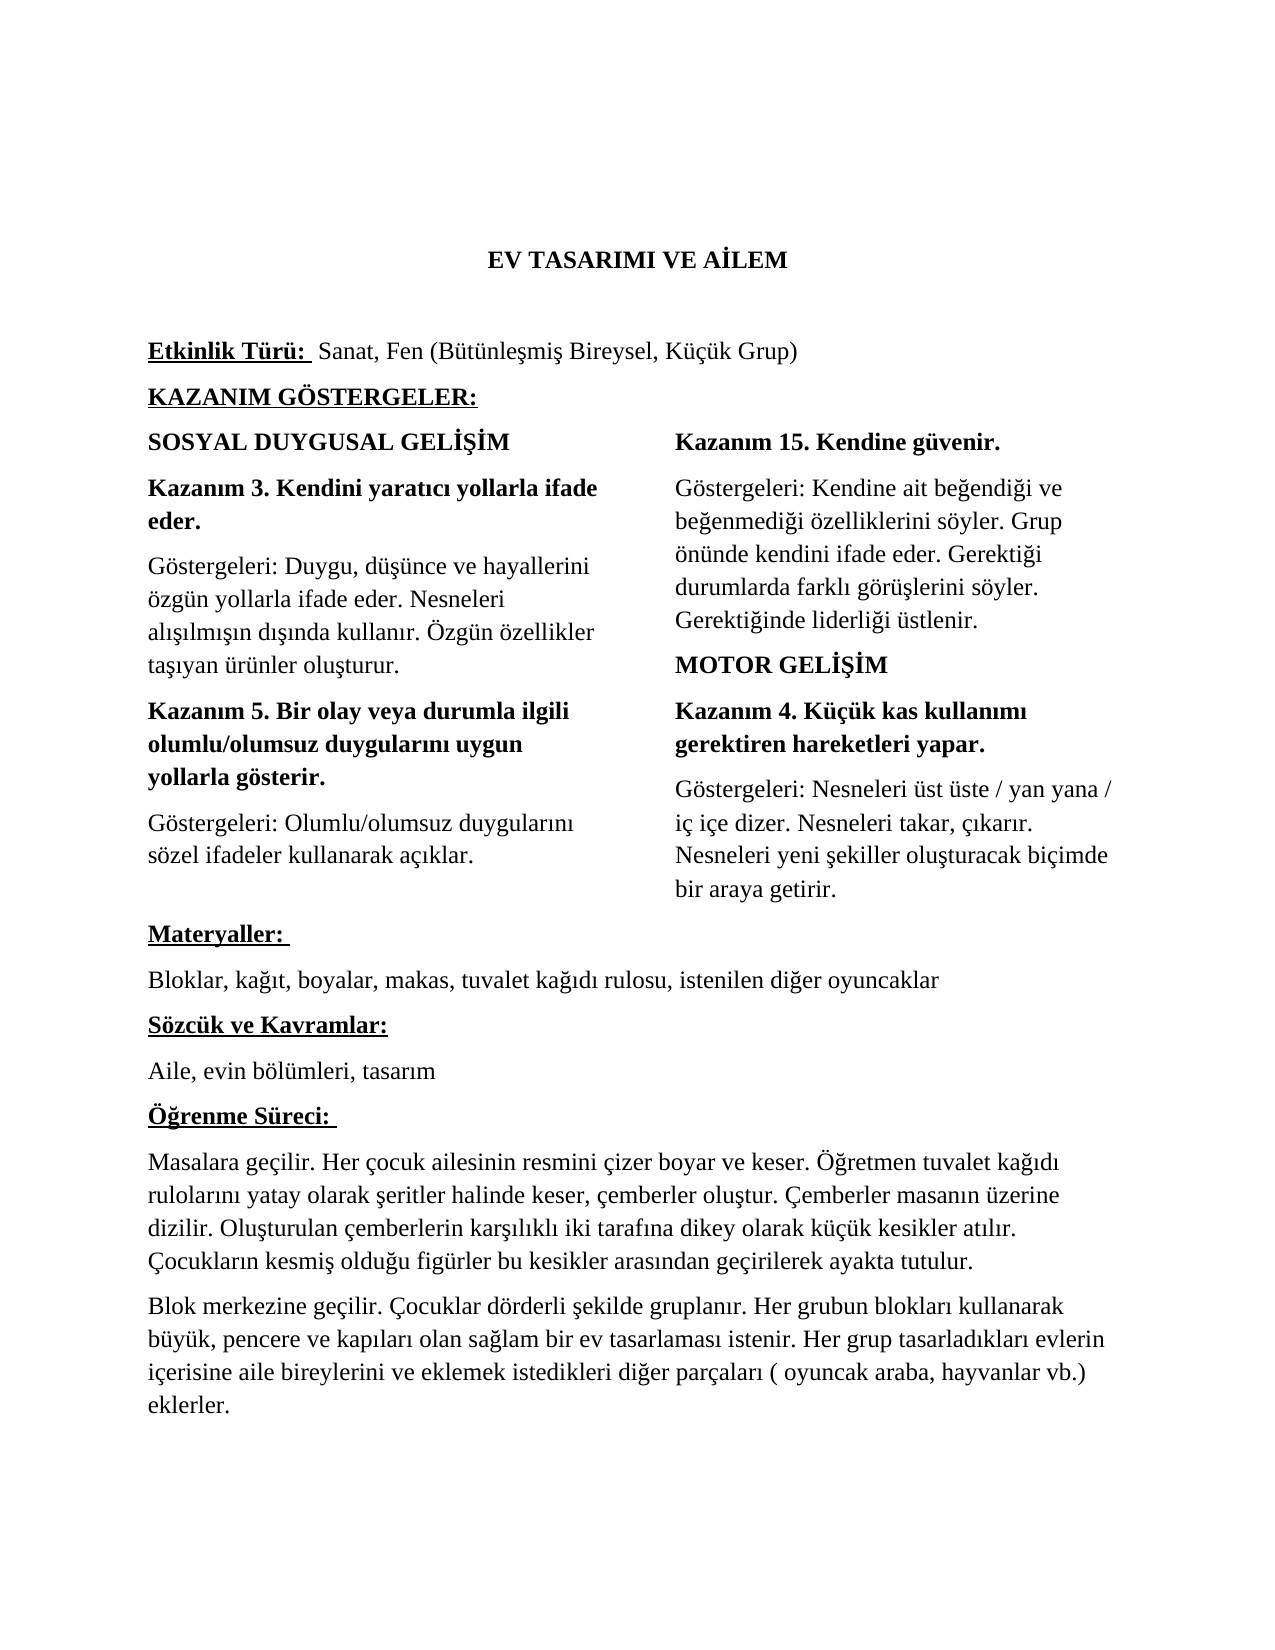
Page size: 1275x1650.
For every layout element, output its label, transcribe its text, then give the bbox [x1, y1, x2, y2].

text Blok merkezine geçilir. Çocuklar dörderli şekilde gruplanır. Her grubun blokları kullanarak büyük, pencere ve kapıları olan sağlam bir ev tasarlaması istenir. Her grup tasarladıkları evlerin içerisine aile bireylerini ve eklemek istedikleri diğer parçaları ( oyuncak araba, hayvanlar vb.) eklerler. [148, 1291, 1127, 1419]
text Kazanım 5. Bir olay veya durumla ilgili olumlu/olumsuz duygularını uygun yollarla gösterir. [148, 696, 600, 791]
text Sözcük ve Kavramlar: [148, 1010, 1127, 1039]
text Kazanım 15. Kendine güvenir. [675, 427, 1127, 456]
text SOSYAL DUYGUSAL GELİŞİM [148, 427, 600, 456]
text Bloklar, kağıt, boyalar, makas, tuvalet kağıdı rulosu, istenilen diğer oyuncaklar [148, 965, 1127, 993]
text Masalara geçilir. Her çocuk ailesinin resmini çizer boyar ve keser. Öğretmen tuvalet kağıdı rulolarını yatay olarak şeritler halinde keser, çemberler oluştur. Çemberler masanın üzerine dizilir. Oluşturulan çemberlerin karşılıklı iki tarafına dikey olarak küçük kesikler atılır. Çocukların kesmiş olduğu figürler bu kesikler arasından geçirilerek ayakta tutulur. [148, 1147, 1127, 1274]
text Göstergeleri: Nesneleri üst üste / yan yana / iç içe dizer. Nesneleri takar, çıkarır. Nesneleri yeni şekiller oluşturacak biçimde bir araya getirir. [675, 774, 1127, 902]
text Göstergeleri: Kendine ait beğendiği ve beğenmediği özelliklerini söyler. Grup önünde kendini ifade eder. Gerektiği durumlarda farklı görüşlerini söyler. Gerektiğinde liderliği üstlenir. [675, 473, 1127, 634]
text Materyaller: [148, 919, 1127, 948]
text Aile, evin bölümleri, tasarım [148, 1056, 1127, 1084]
text EV TASARIMI VE AİLEM [148, 245, 1127, 274]
text Etkinlik Türü: Sanat, Fen (Bütünleşmiş Bireysel, Küçük Grup) [148, 336, 1127, 365]
text Öğrenme Süreci: [148, 1101, 1127, 1130]
text Göstergeleri: Duygu, düşünce ve hayallerini özgün yollarla ifade eder. Nesneleri alışılmışın dışında kullanır. Özgün özellikler taşıyan ürünler oluşturur. [148, 551, 600, 679]
text Göstergeleri: Olumlu/olumsuz duygularını sözel ifadeler kullanarak açıklar. [148, 808, 600, 869]
text Kazanım 3. Kendini yaratıcı yollarla ifade eder. [148, 473, 600, 535]
text Kazanım 4. Küçük kas kullanımı gerektiren hareketleri yapar. [675, 696, 1127, 758]
text MOTOR GELİŞİM [675, 651, 1127, 679]
text KAZANIM GÖSTERGELER: [148, 382, 1127, 411]
